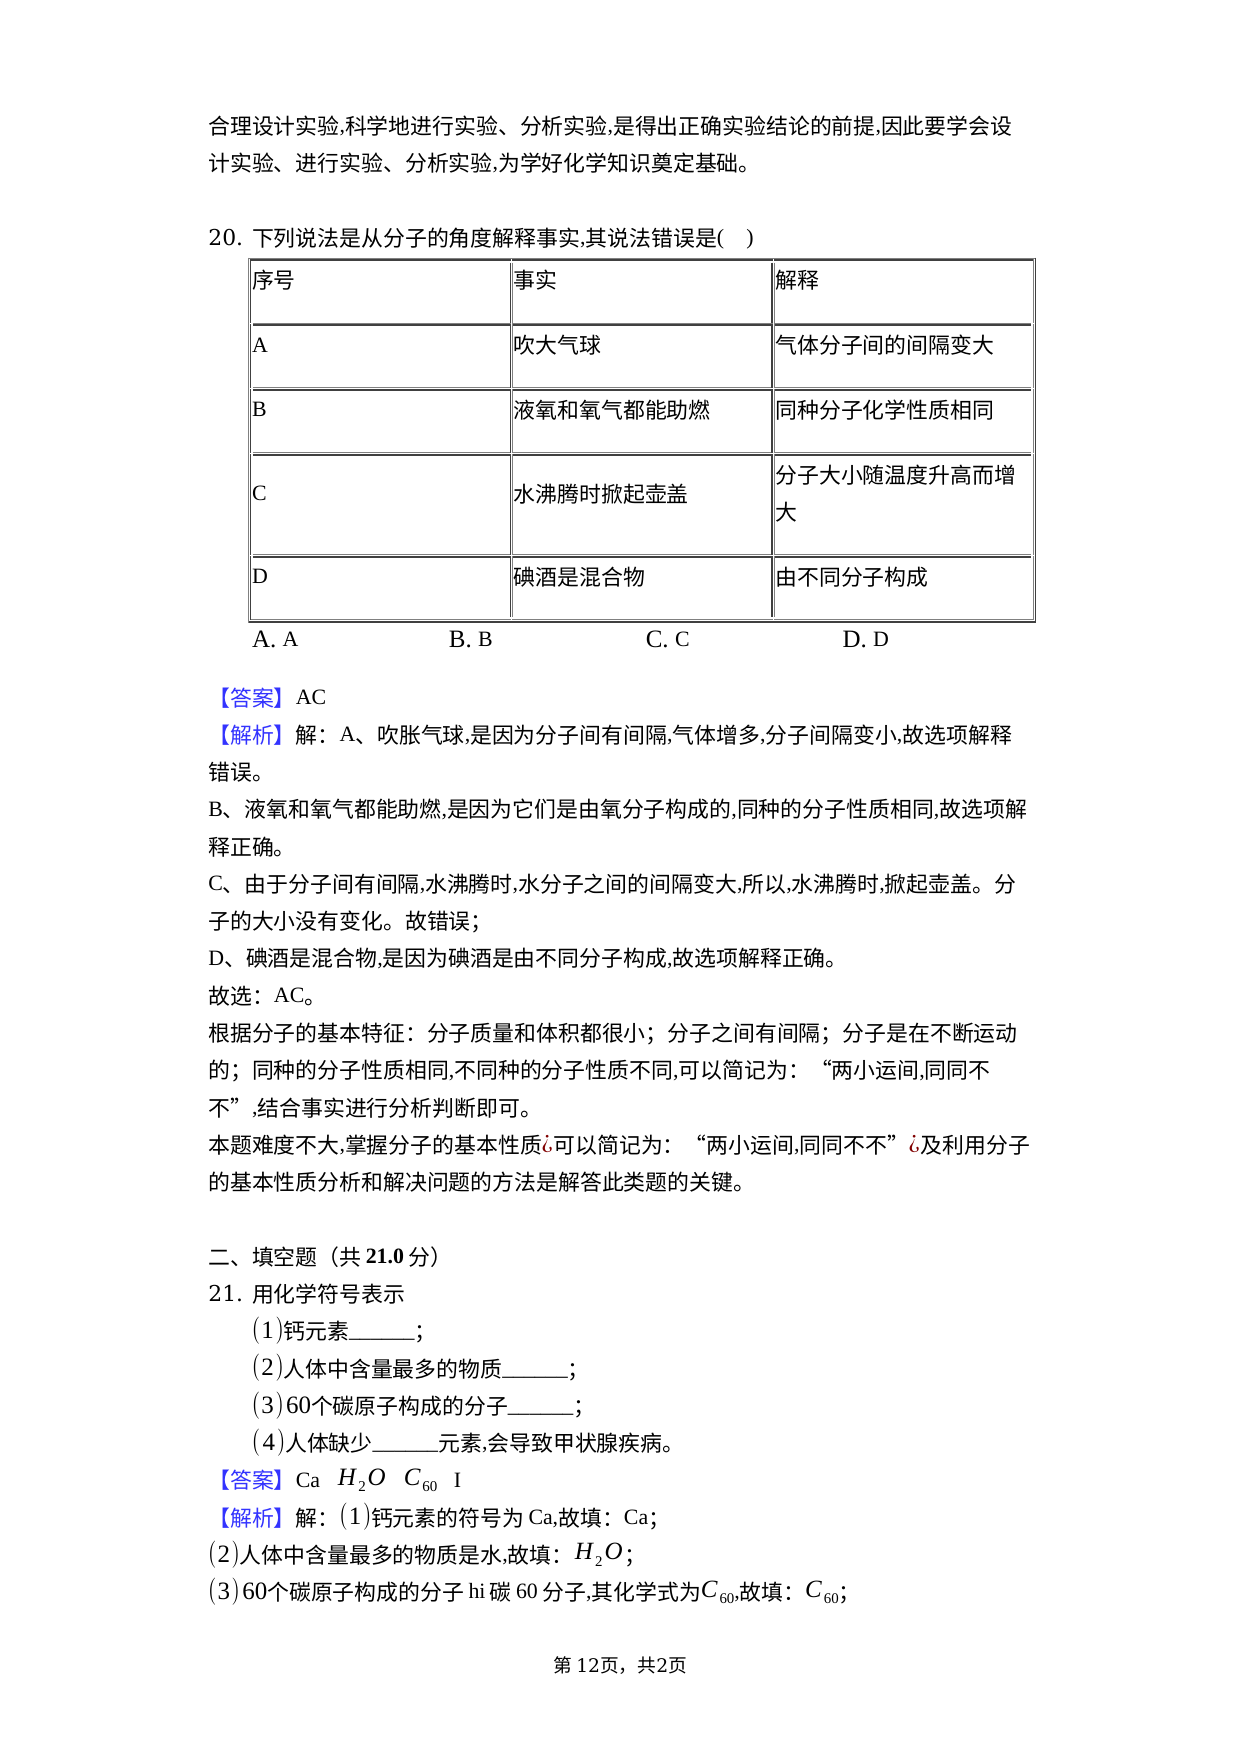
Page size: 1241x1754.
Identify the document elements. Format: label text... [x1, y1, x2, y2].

table_cell 水沸腾时掀起壶盖 [513, 456, 771, 554]
list 下列说法是从分子的角度解释事实,其说法错误是( ) [208, 220, 1032, 253]
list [208, 108, 1032, 216]
list 用化学符号表示 钙元素______； 人体中含量最多的物质______； 个碳原子构成的分子______； 人体缺少______元素,会导致甲状腺疾病。 [208, 1277, 1032, 1458]
table_cell 同种分子化学性质相同 [775, 387, 1033, 452]
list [208, 1500, 1032, 1607]
table_header 解释 [773, 260, 1033, 322]
table_cell 分子大小随温度升高而增大 [775, 452, 1033, 554]
table_header 事实 [511, 259, 773, 322]
list 【解析】解：A、吹胀气球,是因为分子间有间隔,气体增多,分子间隔变小,故选项解释错误。 B、液氧和氧气都能助燃,是因为它们是由氧分子构成的,同种的分子性质相同,故选项解释正确。 C、由于分子间有间隔,水沸腾时,水分子之间的间隔变大,所以,水沸腾时,掀起壶盖。分子的大小没有变化。故错误； D、碘酒是混合物,是因为碘酒是由不同分子构成,故选项解释正确。 故选：AC。 根据分子的基本特征：分子质量和体积都很小；分子之间有间隔；分子是在不断运动的；同种的分子性质相同,不同种的分子性质不同,可以简记为：“两小运间,同同不不”,结合事实进行分析判断即可。 本题难度不大,掌握分子的基本性质可以简记为：“两小运间,同同不不”及利用分子的基本性质分析和解决问题的方法是解答此类题的关键。 [208, 717, 1032, 1234]
list 二、填空题（共21.0分） [208, 1239, 1032, 1272]
table_cell A [250, 323, 510, 387]
list A. A B. B C. C D. D [252, 623, 1032, 655]
list 【答案】Ca I [208, 1463, 1032, 1495]
table_cell 由不同分子构成 [773, 554, 1034, 619]
table_cell 液氧和氧气都能助燃 [513, 391, 771, 452]
table_cell 吹大气球 [513, 326, 771, 387]
table_cell D [250, 554, 511, 619]
table_header 序号 [251, 261, 511, 322]
table_cell 碘酒是混合物 [511, 554, 773, 619]
table_cell C [251, 452, 510, 554]
table_cell B [251, 387, 510, 452]
table_cell 气体分子间的间隔变大 [775, 323, 1034, 387]
list 【答案】AC [208, 680, 1032, 713]
